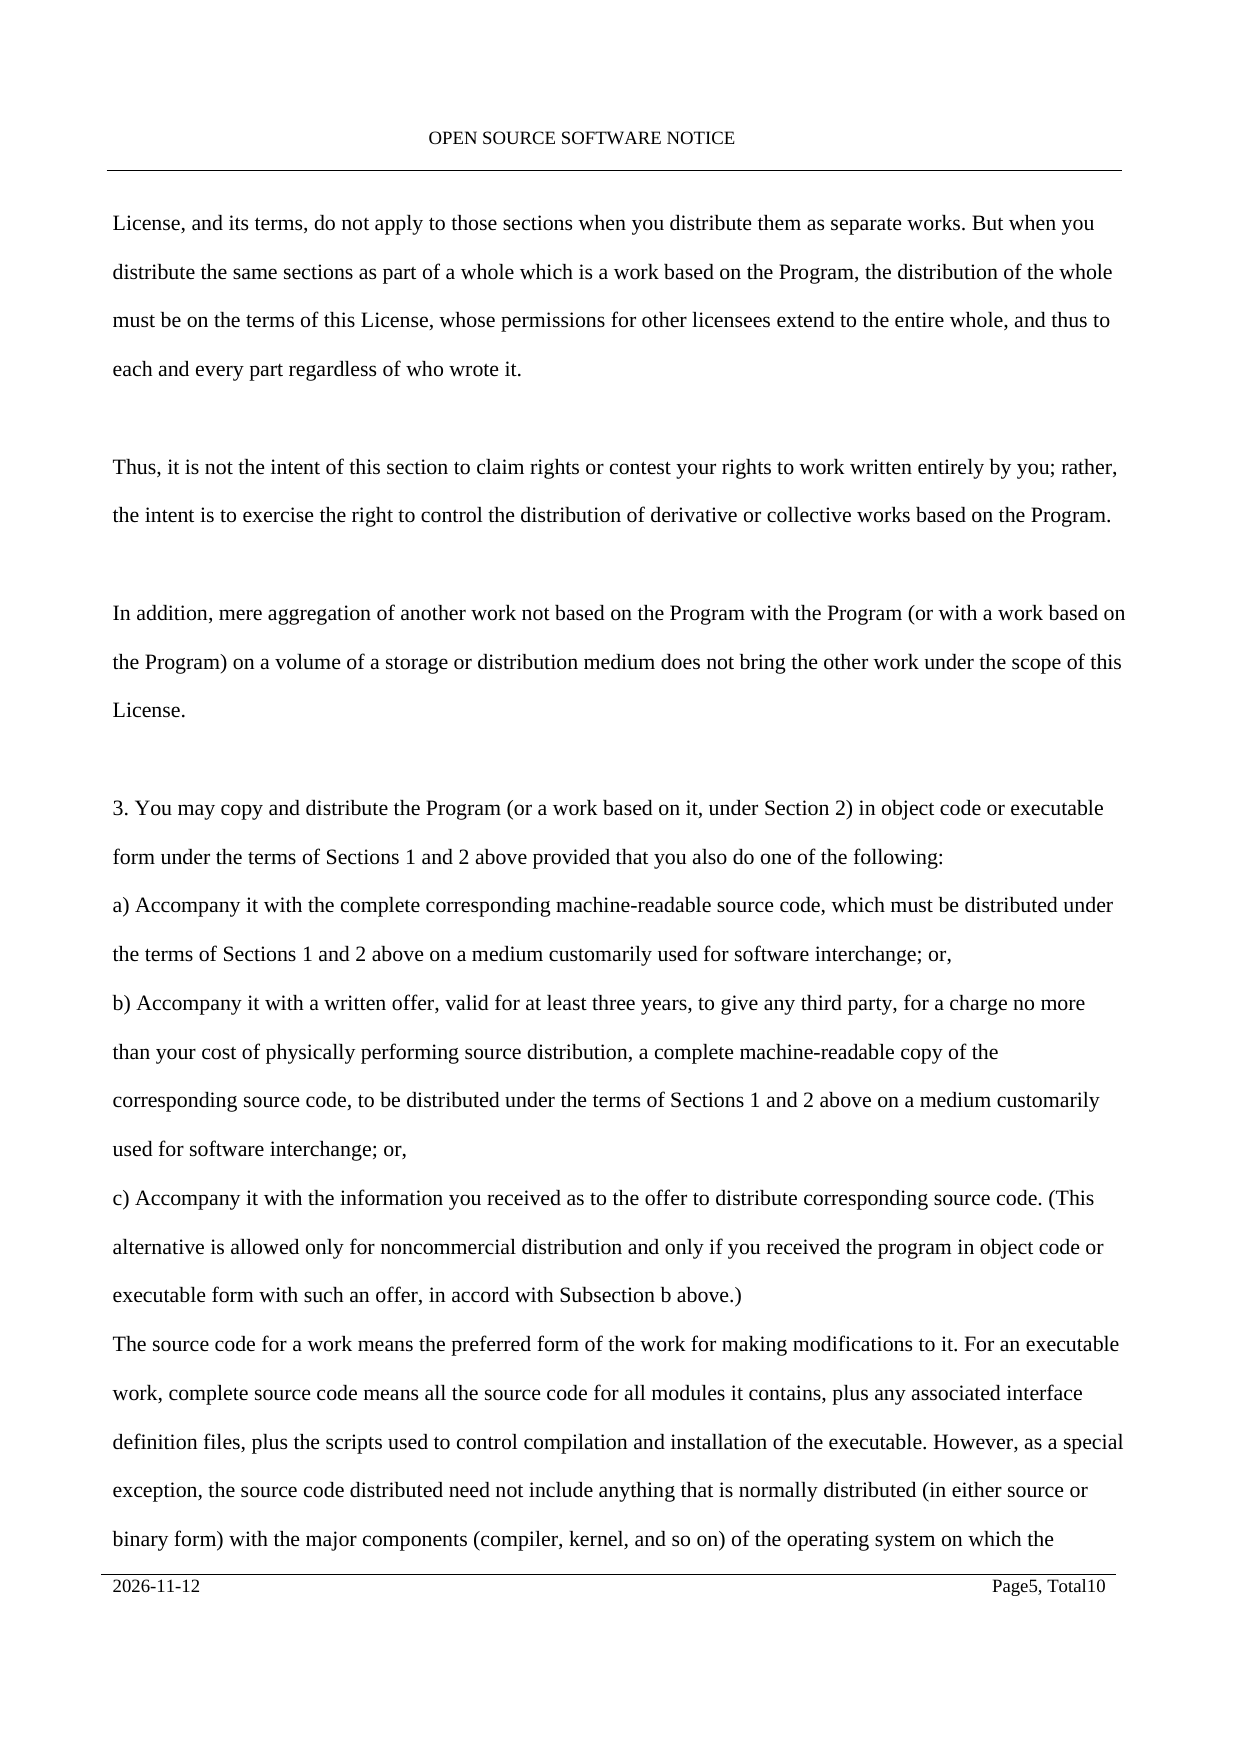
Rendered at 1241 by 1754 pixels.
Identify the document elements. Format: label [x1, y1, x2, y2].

text [112, 206, 1128, 1555]
